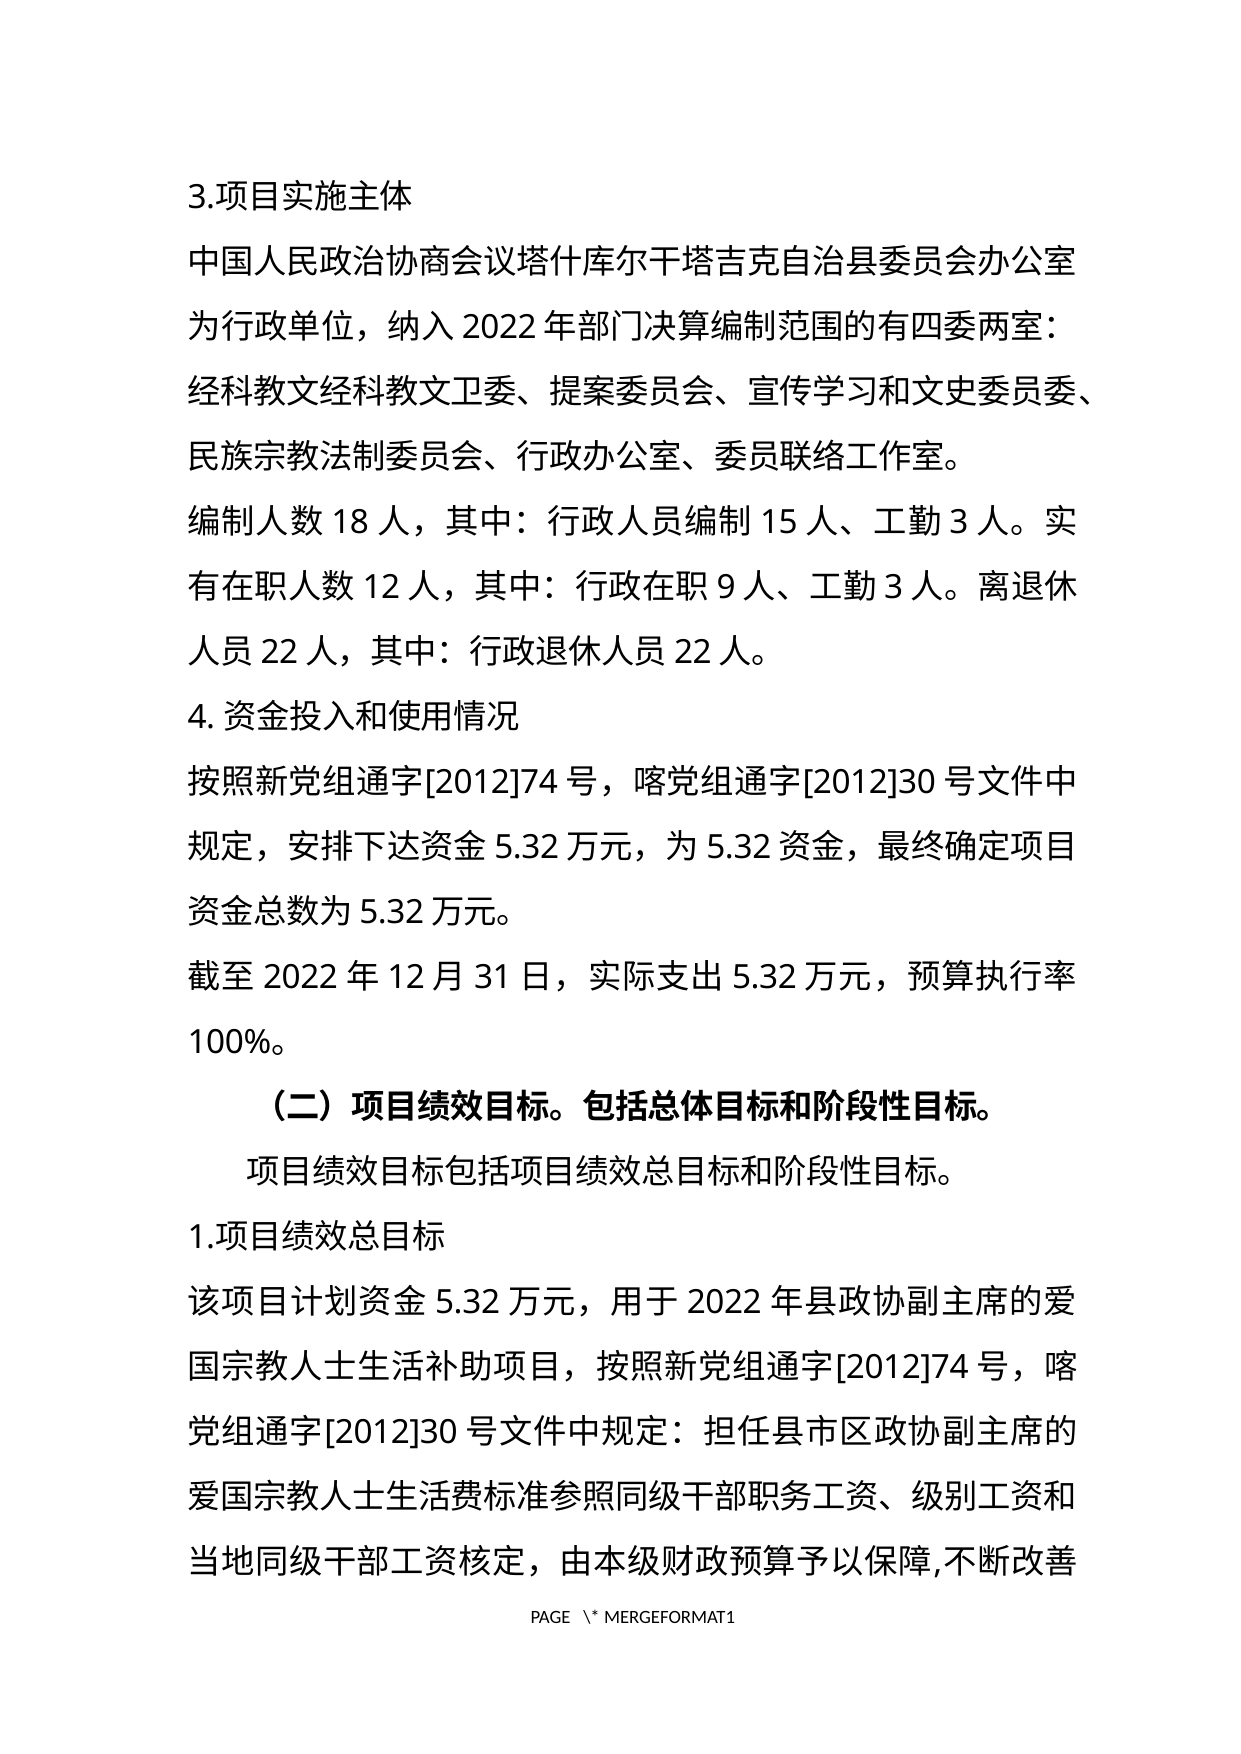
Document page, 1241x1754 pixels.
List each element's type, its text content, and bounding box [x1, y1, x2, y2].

text （二）项目绩效目标。包括总体目标和阶段性目标。 [187, 1072, 1078, 1137]
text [187, 162, 1078, 1072]
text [187, 1137, 1078, 1592]
